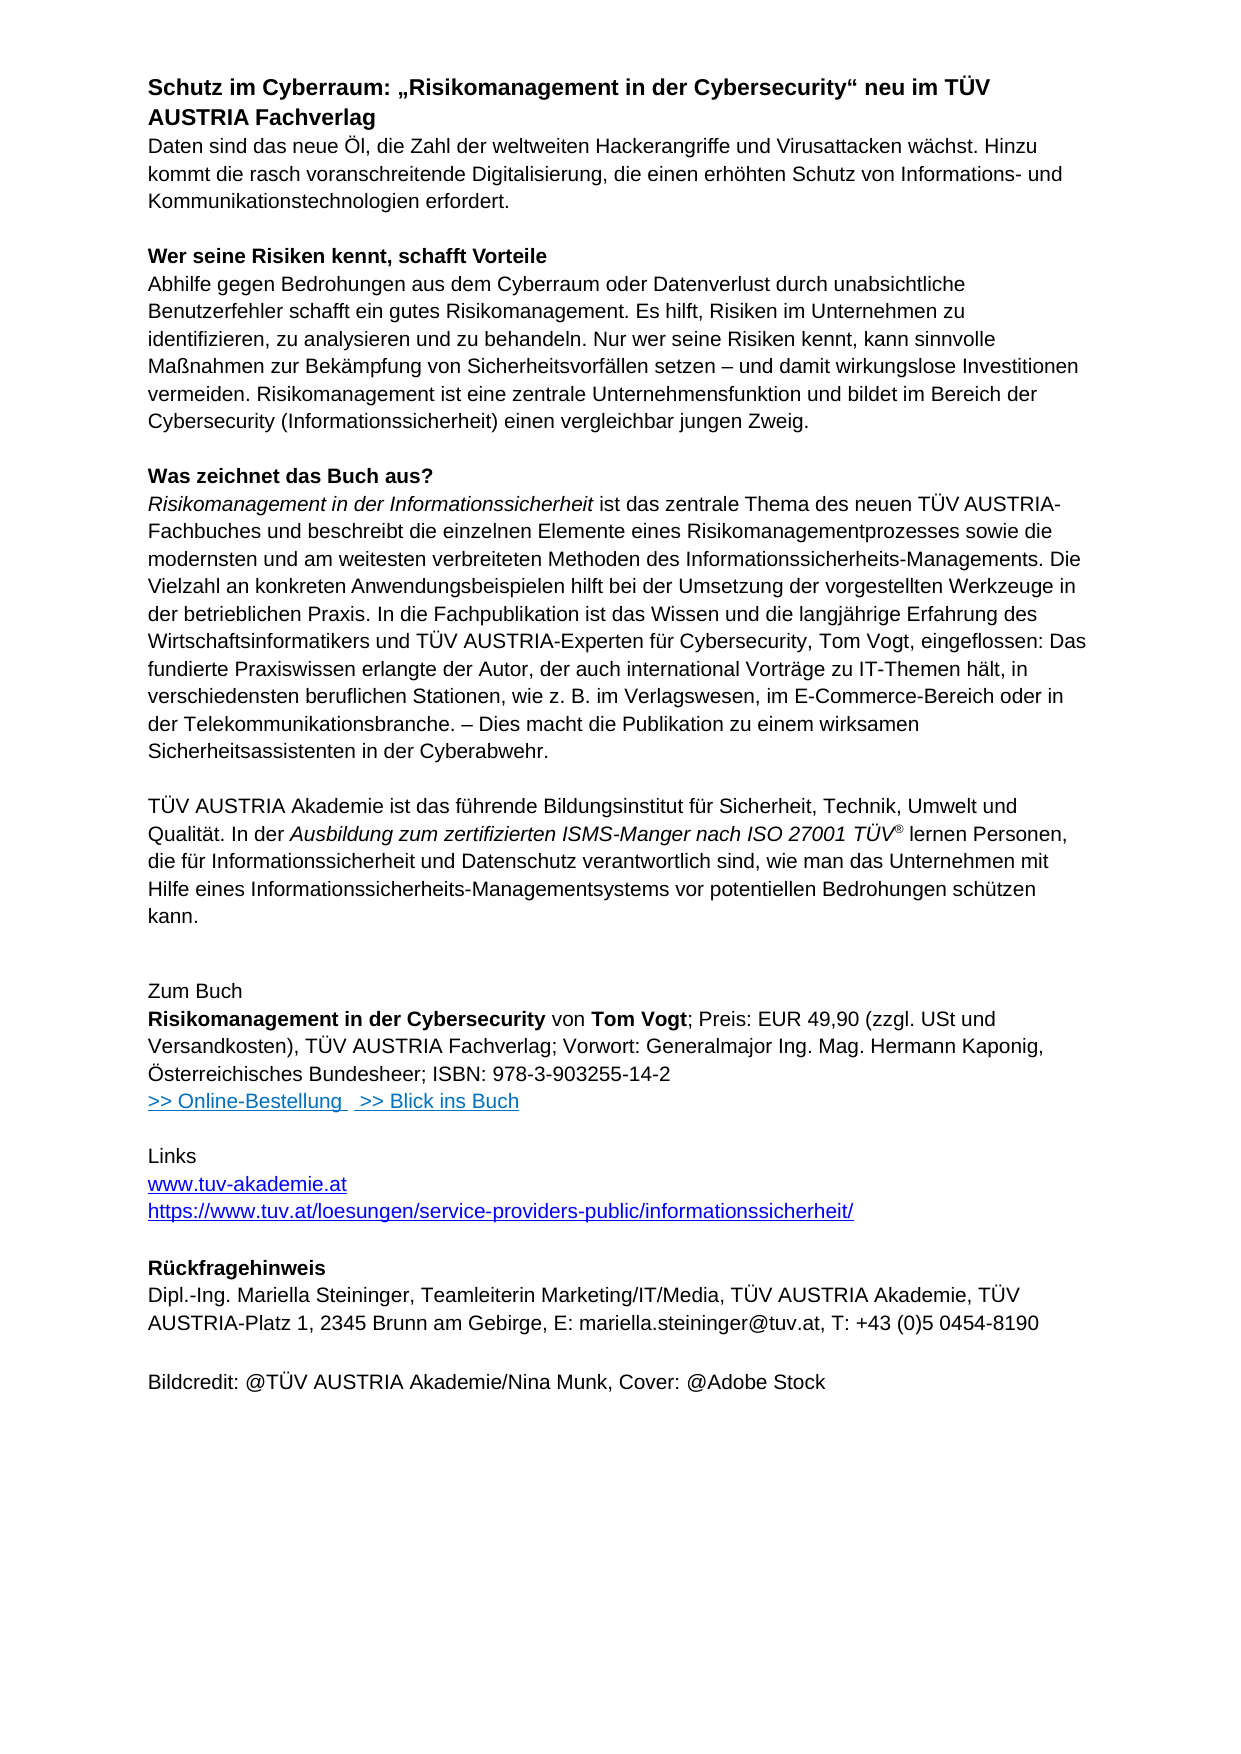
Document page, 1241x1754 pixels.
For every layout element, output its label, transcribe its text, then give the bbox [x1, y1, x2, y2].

text www.tuv-akademie.at [148, 1168, 1093, 1196]
text Was zeichnet das Buch aus? [148, 464, 1093, 488]
text Risikomanagement in der Informationssicherheit ist das zentrale Thema des neuen TÜV AUSTRIA-Fachbuches und beschreibt die einzelnen Elemente eines Risikomanagementprozesses sowie die modernsten und am weitesten verbreiteten Methoden des Informationssicherheits-Managements. Die Vielzahl an konkreten Anwendungsbeispielen hilft bei der Umsetzung der vorgestellten Werkzeuge in der betrieblichen Praxis. In die Fachpublikation ist das Wissen und die langjährige Erfahrung des Wirtschaftsinformatikers und TÜV AUSTRIA-Experten für Cybersecurity, Tom Vogt, eingeflossen: Das fundierte Praxiswissen erlangte der Autor, der auch international Vorträge zu IT-Themen hält, in verschiedensten beruflichen Stationen, wie z. B. im Verlagswesen, im E-Commerce-Bereich oder in der Telekommunikationsbranche. – Dies macht die Publikation zu einem wirksamen Sicherheitsassistenten in der Cyberabwehr. [148, 492, 1093, 763]
text Links [148, 1141, 1093, 1168]
text Rückfragehinweis [148, 1252, 1093, 1280]
text Wer seine Risiken kennt, schafft Vorteile [148, 244, 1093, 268]
text Bildcredit: @TÜV AUSTRIA Akademie/Nina Munk, Cover: @Adobe Stock [148, 1370, 1093, 1394]
text TÜV AUSTRIA Akademie ist das führende Bildungsinstitut für Sicherheit, Technik, Umwelt und Qualität. In der Ausbildung zum zertifizierten ISMS-Manger nach ISO 27001 TÜV® lernen Personen, die für Informationssicherheit und Datenschutz verantwortlich sind, wie man das Unternehmen mit Hilfe eines Informationssicherheits-Managementsystems vor potentiellen Bedrohungen schützen kann. [148, 794, 1093, 928]
text Risikomanagement in der Cybersecurity von Tom Vogt; Preis: EUR 49,90 (zzgl. USt und Versandkosten), TÜV AUSTRIA Fachverlag; Vorwort: Generalmajor Ing. Mag. Hermann Kaponig, Österreichisches Bundesheer; ISBN: 978-3-903255-14-2 [148, 1003, 1093, 1086]
text Daten sind das neue Öl, die Zahl der weltweiten Hackerangriffe und Virusattacken wächst. Hinzu kommt die rasch voranschreitende Digitalisierung, die einen erhöhten Schutz von Informations- und Kommunikationstechnologien erfordert. [148, 134, 1093, 213]
text https://www.tuv.at/loesungen/service-providers-public/informationssicherheit/ [148, 1196, 1093, 1223]
text Dipl.-Ing. Mariella Steininger, Teamleiterin Marketing/IT/Media, TÜV AUSTRIA Akademie, TÜV AUSTRIA-Platz 1, 2345 Brunn am Gebirge, E: mariella.steininger@tuv.at, T: +43 (0)5 0454-8190 [148, 1280, 1093, 1335]
text Abhilfe gegen Bedrohungen aus dem Cyberraum oder Datenverlust durch unabsichtliche Benutzerfehler schafft ein gutes Risikomanagement. Es hilft, Risiken im Unternehmen zu identifizieren, zu analysieren und zu behandeln. Nur wer seine Risiken kennt, kann sinnvolle Maßnahmen zur Bekämpfung von Sicherheitsvorfällen setzen – und damit wirkungslose Investitionen vermeiden. Risikomanagement ist eine zentrale Unternehmensfunktion und bildet im Bereich der Cybersecurity (Informationssicherheit) einen vergleichbar jungen Zweig. [148, 272, 1093, 433]
text Zum Buch [148, 976, 1093, 1003]
text Schutz im Cyberraum: „Risikomanagement in der Cybersecurity“ neu im TÜV AUSTRIA Fachverlag [148, 74, 1093, 130]
text >> Online-Bestellung >> Blick ins Buch [148, 1086, 1093, 1113]
